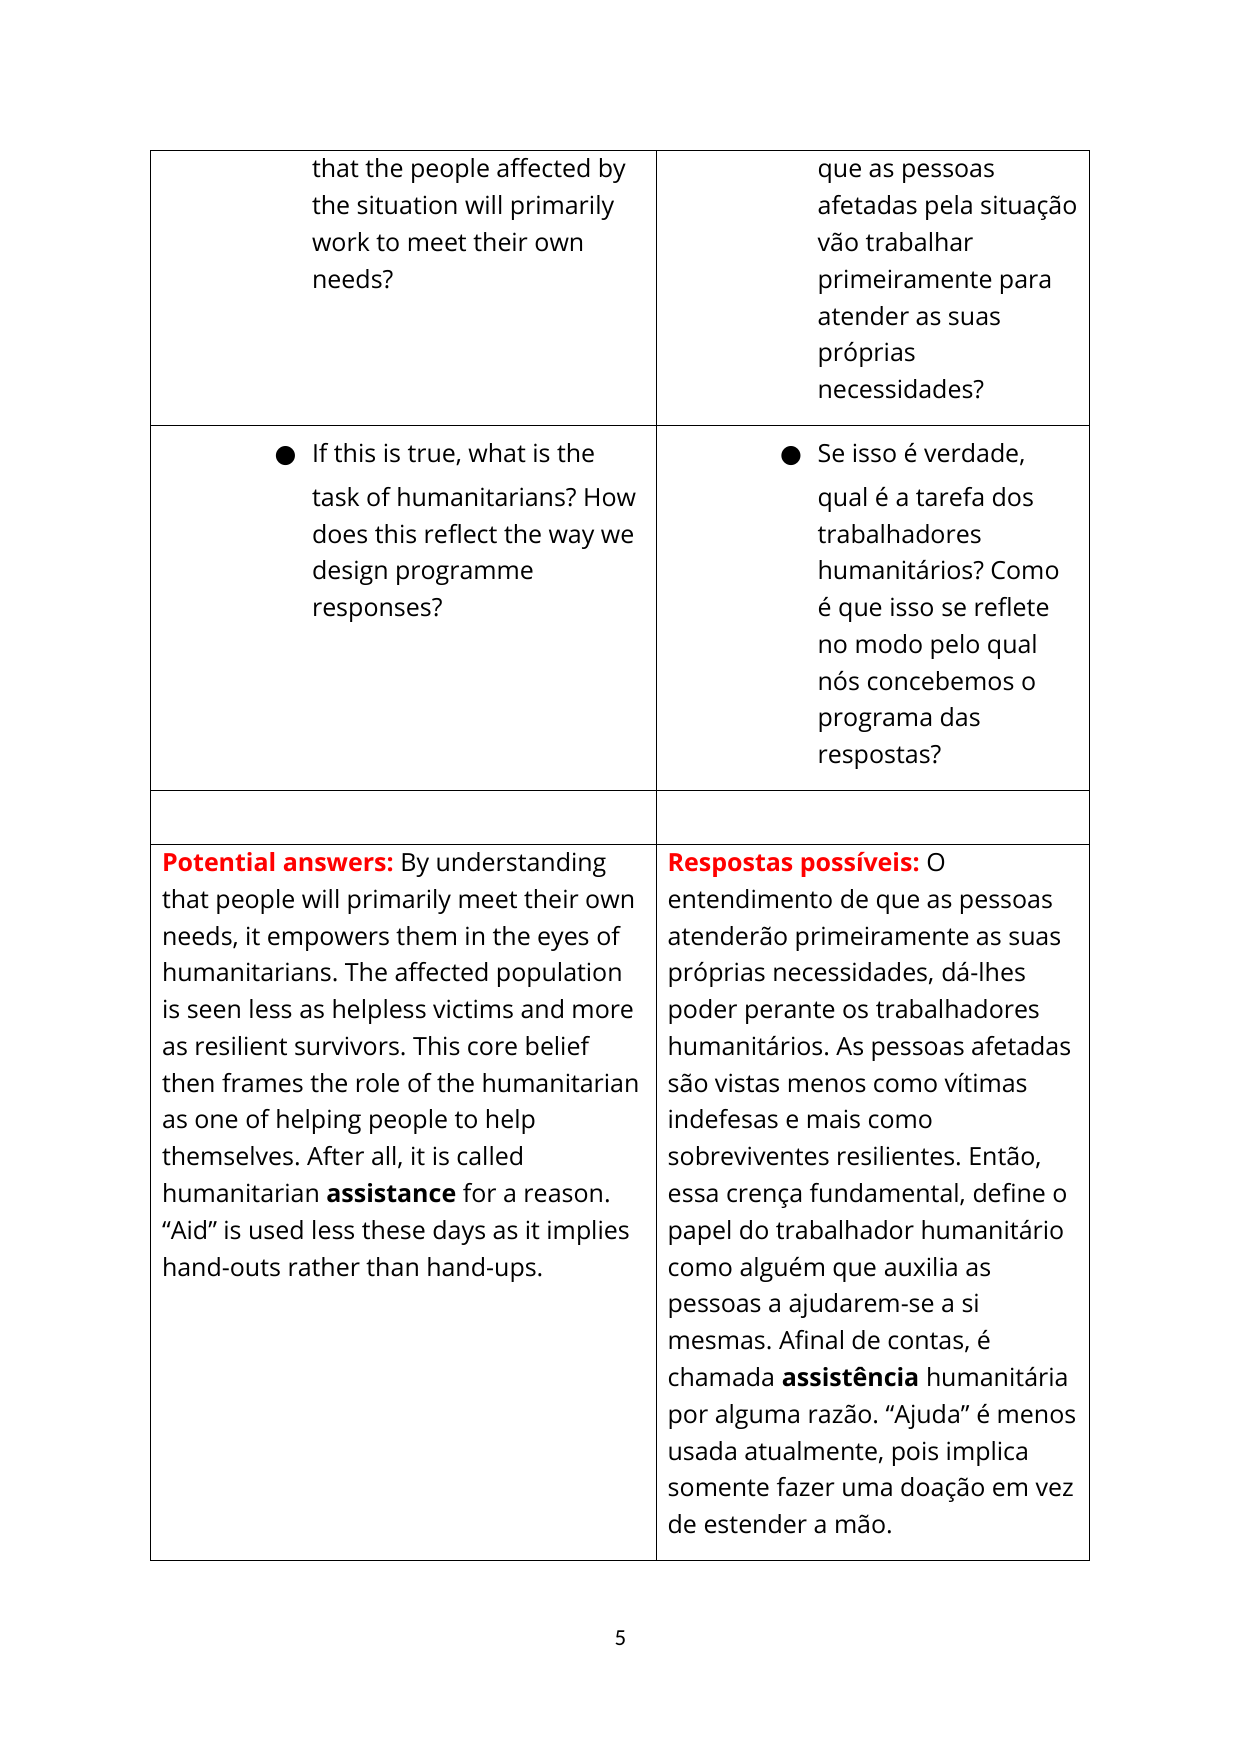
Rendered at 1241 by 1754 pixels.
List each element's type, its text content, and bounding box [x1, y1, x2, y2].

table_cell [151, 151, 656, 424]
table_cell Potential answers: By understanding that people will primarily meet their own needs, it empowers them in the eyes of humanitarians. The affected population is seen less as helpless victims and more as resilient survivors. This core belief then frames the role of the humanitarian as one of helping people to help themselves. After all, it is called humanitarian assistance for a reason. “Aid” is used less these days as it implies hand-outs rather than hand-ups. [151, 845, 656, 1559]
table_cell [657, 151, 1089, 424]
table_cell Respostas possíveis: O entendimento de que as pessoas atenderão primeiramente as suas próprias necessidades, dá-lhes poder perante os trabalhadores humanitários. As pessoas afetadas são vistas menos como vítimas indefesas e mais como sobreviventes resilientes. Então, essa crença fundamental, define o papel do trabalhador humanitário como alguém que auxilia as pessoas a ajudarem-se a si mesmas. Afinal de contas, é chamada assistência humanitária por alguma razão. “Ajuda” é menos usada atualmente, pois implica somente fazer uma doação em vez de estender a mão. [657, 845, 1089, 1559]
table_cell If this is true, what is the task of humanitarians? How does this reflect the way we design programme responses? [151, 426, 656, 790]
table_cell Se isso é verdade, qual é a tarefa dos trabalhadores humanitários? Como é que isso se reflete no modo pelo qual nós concebemos o programa das respostas? [657, 426, 1089, 790]
table_cell [151, 791, 656, 844]
table_cell [657, 791, 1089, 844]
